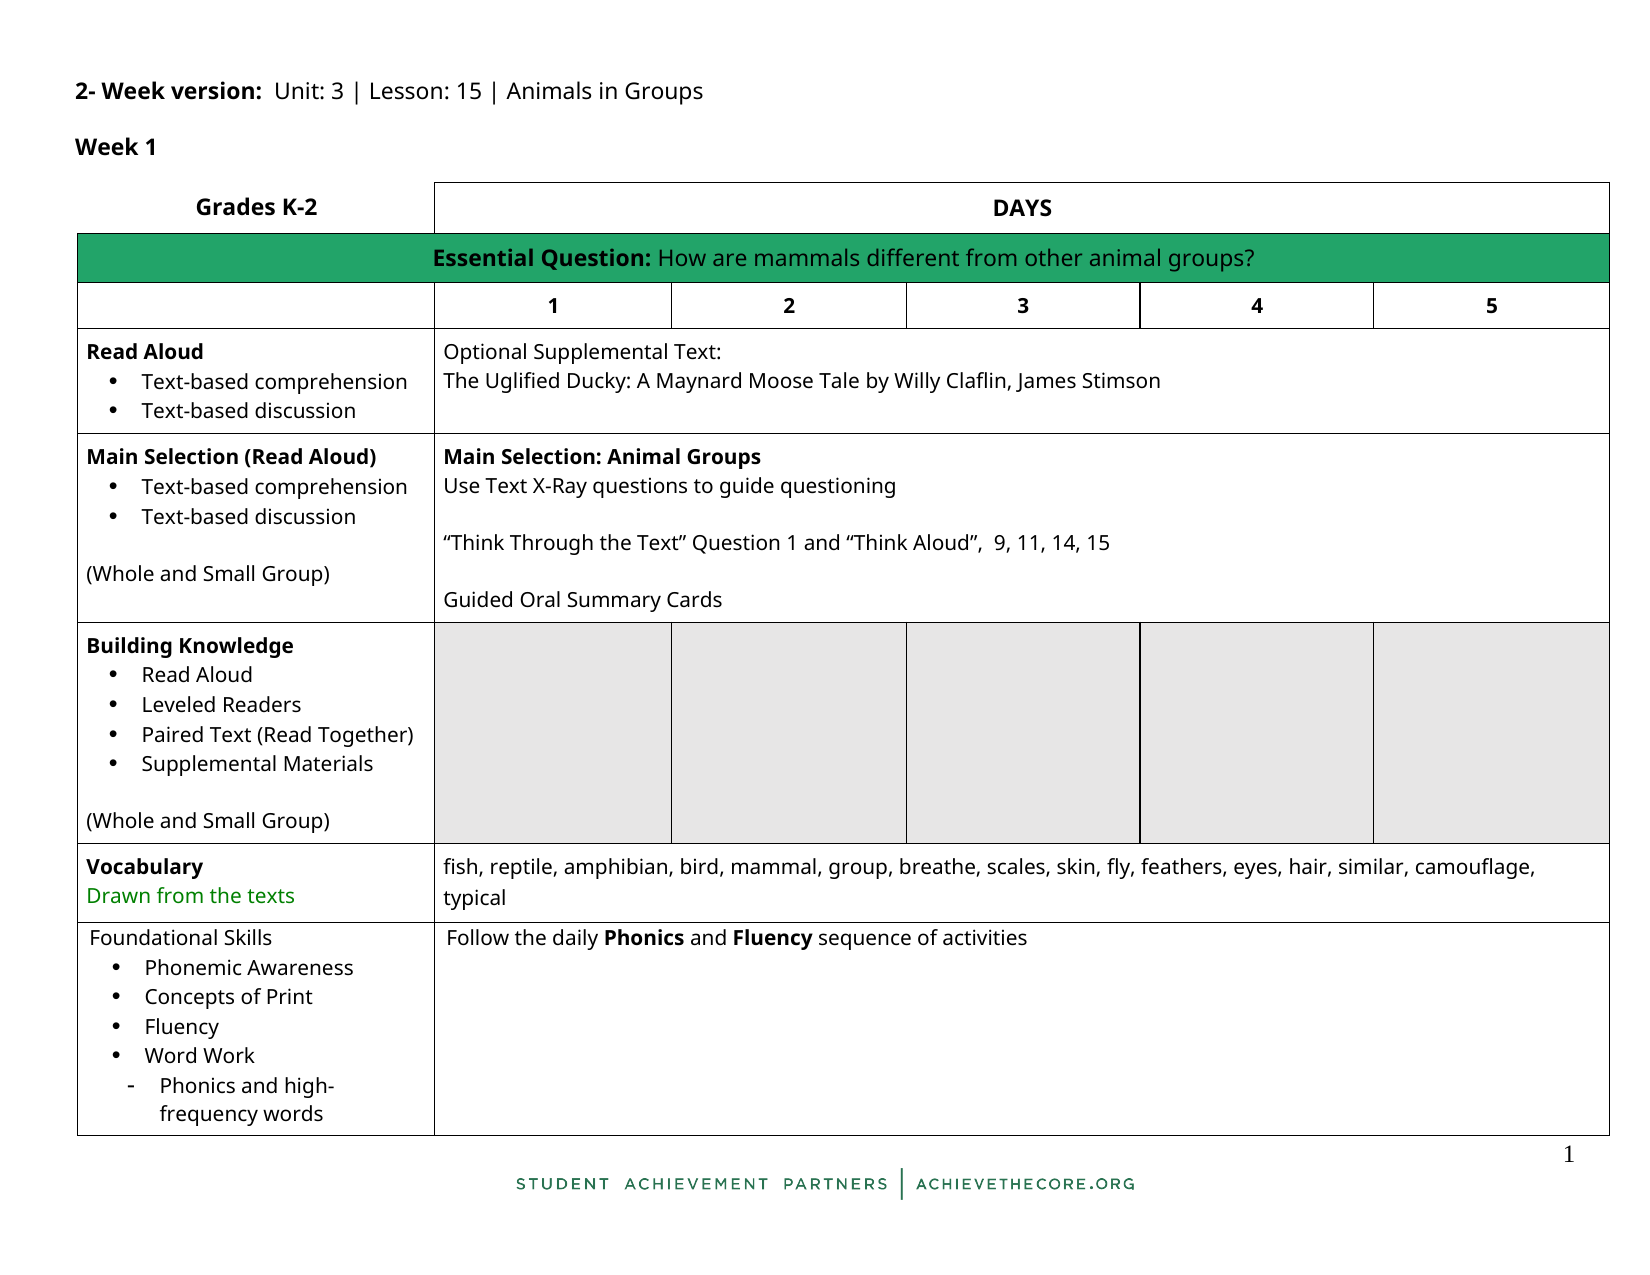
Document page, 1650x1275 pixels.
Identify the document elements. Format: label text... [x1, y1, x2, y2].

table_cell 3 [907, 283, 1139, 328]
table_cell Optional Supplemental Text: The Uglified Ducky: A Maynard Moose Tale by Willy Claflin, James Stimson [435, 329, 1609, 433]
table_cell 2 [672, 283, 906, 328]
table_cell [1374, 623, 1609, 843]
table_cell Read Aloud Text-based comprehension Text-based discussion [78, 329, 434, 433]
table_cell [907, 623, 1139, 843]
table_cell Building Knowledge Read Aloud Leveled Readers Paired Text (Read Together) Supplemental Materials (Whole and Small Group) [78, 623, 434, 843]
table_cell 5 [1374, 283, 1609, 328]
table_cell 1 [435, 283, 671, 328]
table_cell [435, 623, 671, 843]
table_cell 4 [1141, 283, 1373, 328]
picture [516, 1168, 1134, 1200]
table_cell [1141, 623, 1373, 843]
table_cell Follow the daily Phonics and Fluency sequence of activities [435, 923, 1609, 1134]
table_cell [78, 283, 434, 328]
table_cell fish, reptile, amphibian, bird, mammal, group, breathe, scales, skin, fly, feathers, eyes, hair, similar, camouflage, typical [435, 844, 1609, 922]
table_header Grades K-2 [78, 182, 434, 233]
table_cell Main Selection: Animal Groups Use Text X-Ray questions to guide questioning “Think Through the Text” Question 1 and “Think Aloud”, 9, 11, 14, 15 Guided Oral Summary Cards [435, 434, 1609, 622]
text Week 1 [75, 131, 1575, 162]
table_cell Essential Question: How are mammals different from other animal groups? [78, 234, 1609, 282]
table_cell Foundational Skills Phonemic Awareness Concepts of Print Fluency Word Work Phonics and high-frequency words Decoding/Encoding [78, 923, 434, 1134]
table_cell Main Selection (Read Aloud) Text-based comprehension Text-based discussion (Whole and Small Group) [78, 434, 434, 622]
table_cell Vocabulary Drawn from the texts [78, 844, 434, 922]
table_cell [672, 623, 906, 843]
table_header DAYS [435, 183, 1609, 233]
